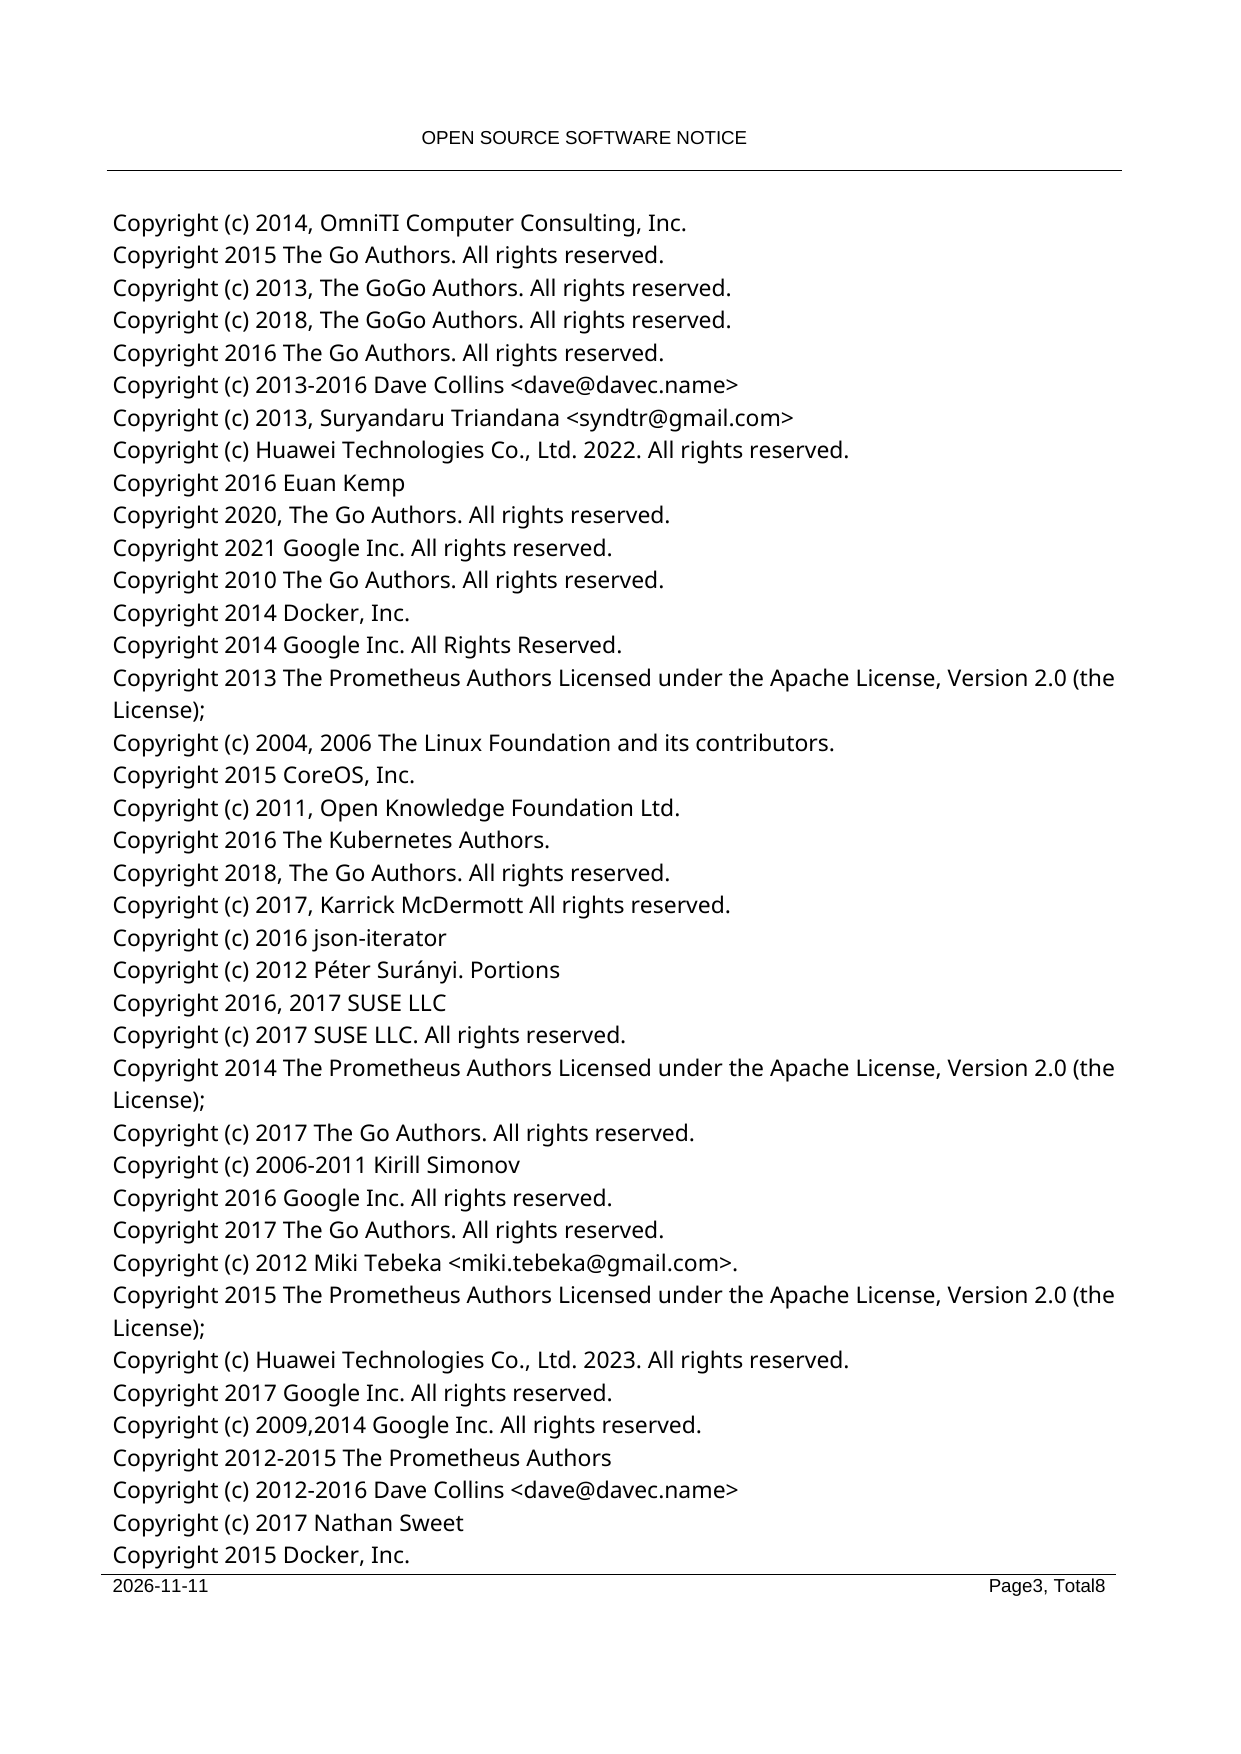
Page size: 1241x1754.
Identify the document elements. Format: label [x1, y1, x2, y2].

text [112, 206, 1128, 1571]
